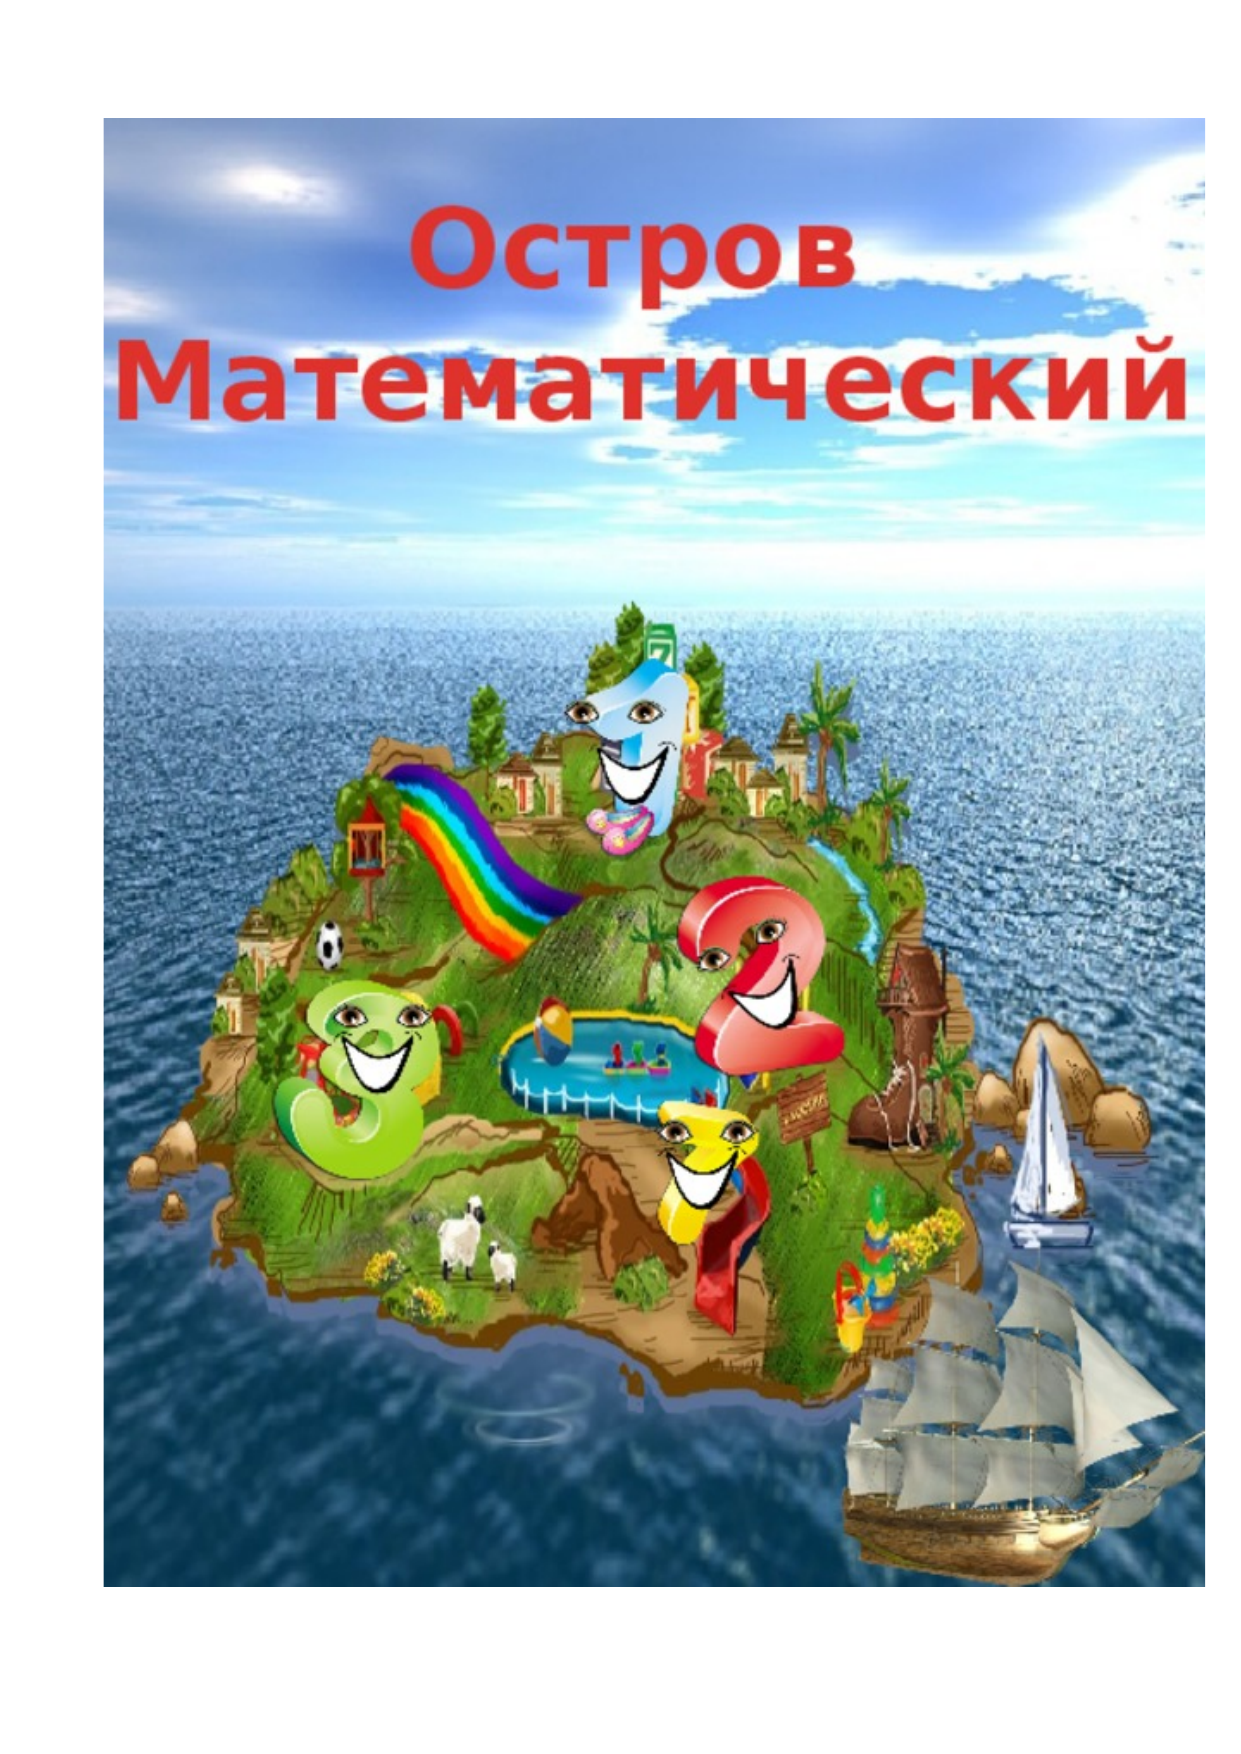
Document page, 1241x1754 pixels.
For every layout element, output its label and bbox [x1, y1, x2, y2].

picture [103, 118, 1206, 1587]
